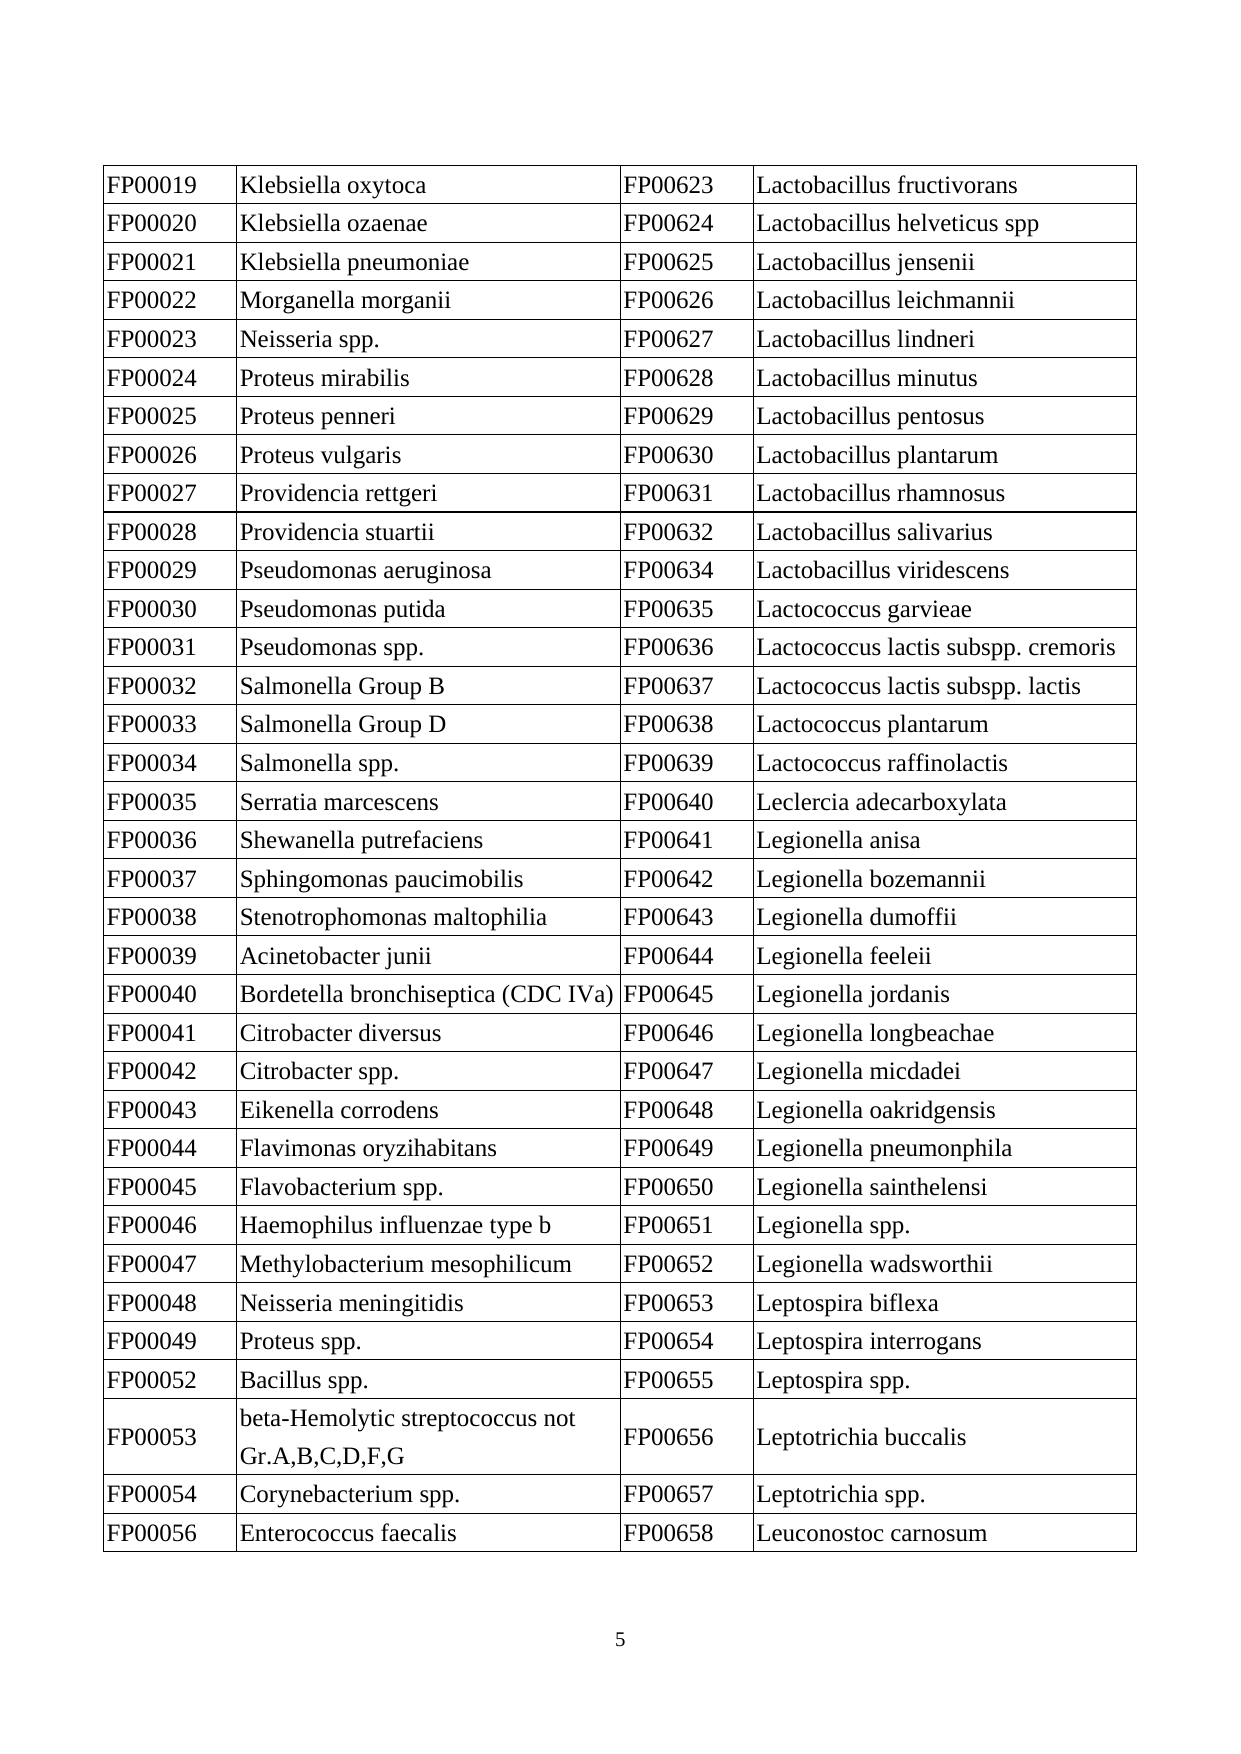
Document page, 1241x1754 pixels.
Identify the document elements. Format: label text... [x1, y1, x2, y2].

table_cell FP00054 [104, 1475, 236, 1512]
table_cell Lactobacillus jensenii [754, 243, 1136, 280]
table_cell Methylobacterium mesophilicum [237, 1245, 620, 1282]
table_cell FP00656 [621, 1399, 753, 1474]
table_cell FP00623 [621, 166, 753, 203]
table_cell Lactococcus raffinolactis [754, 744, 1136, 781]
table_cell FP00657 [621, 1475, 753, 1512]
table_cell FP00052 [104, 1360, 236, 1398]
table_cell FP00033 [104, 705, 236, 743]
table_cell Lactococcus garvieae [754, 590, 1136, 627]
table_cell FP00043 [104, 1091, 236, 1128]
table_cell FP00039 [104, 936, 236, 974]
table_cell Legionella oakridgensis [754, 1091, 1136, 1128]
table_cell FP00631 [621, 474, 753, 511]
table_cell FP00624 [621, 204, 753, 242]
table_cell FP00056 [104, 1514, 236, 1551]
table_cell Legionella dumoffii [754, 898, 1136, 935]
table_cell Legionella anisa [754, 821, 1136, 858]
table_cell FP00643 [621, 898, 753, 935]
table_cell Lactobacillus salivarius [754, 513, 1136, 550]
table_cell FP00642 [621, 859, 753, 897]
table_cell FP00034 [104, 744, 236, 781]
table_cell FP00629 [621, 397, 753, 434]
table_cell Pseudomonas putida [237, 590, 620, 627]
table_cell FP00649 [621, 1129, 753, 1167]
table_cell Lactobacillus lindneri [754, 320, 1136, 357]
table_cell Leptotrichia buccalis [754, 1399, 1136, 1474]
table_cell Legionella micdadei [754, 1052, 1136, 1089]
table_cell FP00037 [104, 859, 236, 897]
table_cell FP00628 [621, 358, 753, 396]
table_cell Klebsiella pneumoniae [237, 243, 620, 280]
table_cell Salmonella Group D [237, 705, 620, 743]
table_cell Leptotrichia spp. [754, 1475, 1136, 1512]
table_cell Salmonella spp. [237, 744, 620, 781]
table_cell Lactobacillus pentosus [754, 397, 1136, 434]
table_cell FP00023 [104, 320, 236, 357]
table_cell Flavimonas oryzihabitans [237, 1129, 620, 1167]
table_cell FP00020 [104, 204, 236, 242]
table_cell FP00047 [104, 1245, 236, 1282]
table_cell Legionella jordanis [754, 975, 1136, 1012]
table_cell Leptospira spp. [754, 1360, 1136, 1398]
table_cell Legionella wadsworthii [754, 1245, 1136, 1282]
table_cell Legionella spp. [754, 1206, 1136, 1244]
table_cell Lactobacillus leichmannii [754, 281, 1136, 319]
table_cell FP00654 [621, 1322, 753, 1359]
table_cell Klebsiella ozaenae [237, 204, 620, 242]
table_cell FP00026 [104, 435, 236, 473]
table_cell Klebsiella oxytoca [237, 166, 620, 203]
table_cell Lactobacillus fructivorans [754, 166, 1136, 203]
table_cell FP00637 [621, 667, 753, 704]
table_cell FP00634 [621, 551, 753, 588]
table_cell Neisseria meningitidis [237, 1283, 620, 1321]
table_cell FP00653 [621, 1283, 753, 1321]
table_cell FP00053 [104, 1399, 236, 1474]
table_cell Providencia stuartii [237, 513, 620, 550]
table_cell Bordetella bronchiseptica (CDC IVa) [237, 975, 620, 1012]
table_cell Flavobacterium spp. [237, 1168, 620, 1205]
table_cell Proteus penneri [237, 397, 620, 434]
table_cell Pseudomonas aeruginosa [237, 551, 620, 588]
table_cell FP00648 [621, 1091, 753, 1128]
table_cell FP00632 [621, 513, 753, 550]
table_cell Legionella bozemannii [754, 859, 1136, 897]
table_cell Acinetobacter junii [237, 936, 620, 974]
table_cell Neisseria spp. [237, 320, 620, 357]
table_cell FP00650 [621, 1168, 753, 1205]
table_cell Proteus vulgaris [237, 435, 620, 473]
table_cell FP00644 [621, 936, 753, 974]
table_cell Morganella morganii [237, 281, 620, 319]
table_cell FP00036 [104, 821, 236, 858]
table_cell FP00641 [621, 821, 753, 858]
table_cell FP00022 [104, 281, 236, 319]
table_cell Providencia rettgeri [237, 474, 620, 511]
table_cell Lactobacillus viridescens [754, 551, 1136, 588]
table_cell FP00638 [621, 705, 753, 743]
table_cell FP00028 [104, 513, 236, 550]
table_cell FP00630 [621, 435, 753, 473]
table_cell FP00627 [621, 320, 753, 357]
table_cell FP00044 [104, 1129, 236, 1167]
table_cell FP00021 [104, 243, 236, 280]
table_cell Citrobacter spp. [237, 1052, 620, 1089]
table_cell FP00048 [104, 1283, 236, 1321]
table_cell Serratia marcescens [237, 782, 620, 820]
table_cell Sphingomonas paucimobilis [237, 859, 620, 897]
table_cell FP00639 [621, 744, 753, 781]
table_cell Lactococcus plantarum [754, 705, 1136, 743]
table_cell Pseudomonas spp. [237, 628, 620, 666]
table_cell Legionella sainthelensi [754, 1168, 1136, 1205]
table_cell FP00646 [621, 1014, 753, 1051]
table_cell FP00655 [621, 1360, 753, 1398]
table_cell Proteus spp. [237, 1322, 620, 1359]
table_cell Eikenella corrodens [237, 1091, 620, 1128]
table_cell FP00041 [104, 1014, 236, 1051]
table_cell FP00019 [104, 166, 236, 203]
table_cell Lactobacillus helveticus spp [754, 204, 1136, 242]
table_cell FP00024 [104, 358, 236, 396]
table_cell Leclercia adecarboxylata [754, 782, 1136, 820]
table_cell Legionella feeleii [754, 936, 1136, 974]
table_cell FP00029 [104, 551, 236, 588]
table_cell FP00031 [104, 628, 236, 666]
table_cell Bacillus spp. [237, 1360, 620, 1398]
table_cell FP00658 [621, 1514, 753, 1551]
table_cell Lactobacillus minutus [754, 358, 1136, 396]
table_cell Legionella pneumonphila [754, 1129, 1136, 1167]
table_cell Salmonella Group B [237, 667, 620, 704]
table_cell Stenotrophomonas maltophilia [237, 898, 620, 935]
table_cell FP00625 [621, 243, 753, 280]
table_cell Proteus mirabilis [237, 358, 620, 396]
table_cell Citrobacter diversus [237, 1014, 620, 1051]
table_cell FP00645 [621, 975, 753, 1012]
table_cell Leptospira biflexa [754, 1283, 1136, 1321]
table_cell Lactococcus lactis subspp. cremoris [754, 628, 1136, 666]
table_cell FP00635 [621, 590, 753, 627]
table_cell FP00651 [621, 1206, 753, 1244]
table_cell Lactobacillus plantarum [754, 435, 1136, 473]
table_cell FP00049 [104, 1322, 236, 1359]
table_cell Corynebacterium spp. [237, 1475, 620, 1512]
table_cell FP00032 [104, 667, 236, 704]
table_cell Legionella longbeachae [754, 1014, 1136, 1051]
table_cell Leuconostoc carnosum [754, 1514, 1136, 1551]
table_cell Shewanella putrefaciens [237, 821, 620, 858]
table_cell FP00025 [104, 397, 236, 434]
table_cell FP00647 [621, 1052, 753, 1089]
table_cell FP00035 [104, 782, 236, 820]
table_cell FP00636 [621, 628, 753, 666]
table_cell FP00652 [621, 1245, 753, 1282]
table_cell FP00040 [104, 975, 236, 1012]
table_cell FP00027 [104, 474, 236, 511]
table_cell FP00626 [621, 281, 753, 319]
table_cell Lactobacillus rhamnosus [754, 474, 1136, 511]
table_cell FP00038 [104, 898, 236, 935]
table_cell Lactococcus lactis subspp. lactis [754, 667, 1136, 704]
table_cell FP00042 [104, 1052, 236, 1089]
table_cell Haemophilus influenzae type b [237, 1206, 620, 1244]
table_cell Leptospira interrogans [754, 1322, 1136, 1359]
table_cell FP00046 [104, 1206, 236, 1244]
table_cell FP00030 [104, 590, 236, 627]
table_cell beta-Hemolytic streptococcus not Gr.A,B,C,D,F,G [237, 1399, 620, 1474]
table_cell Enterococcus faecalis [237, 1514, 620, 1551]
table_cell FP00640 [621, 782, 753, 820]
table_cell FP00045 [104, 1168, 236, 1205]
